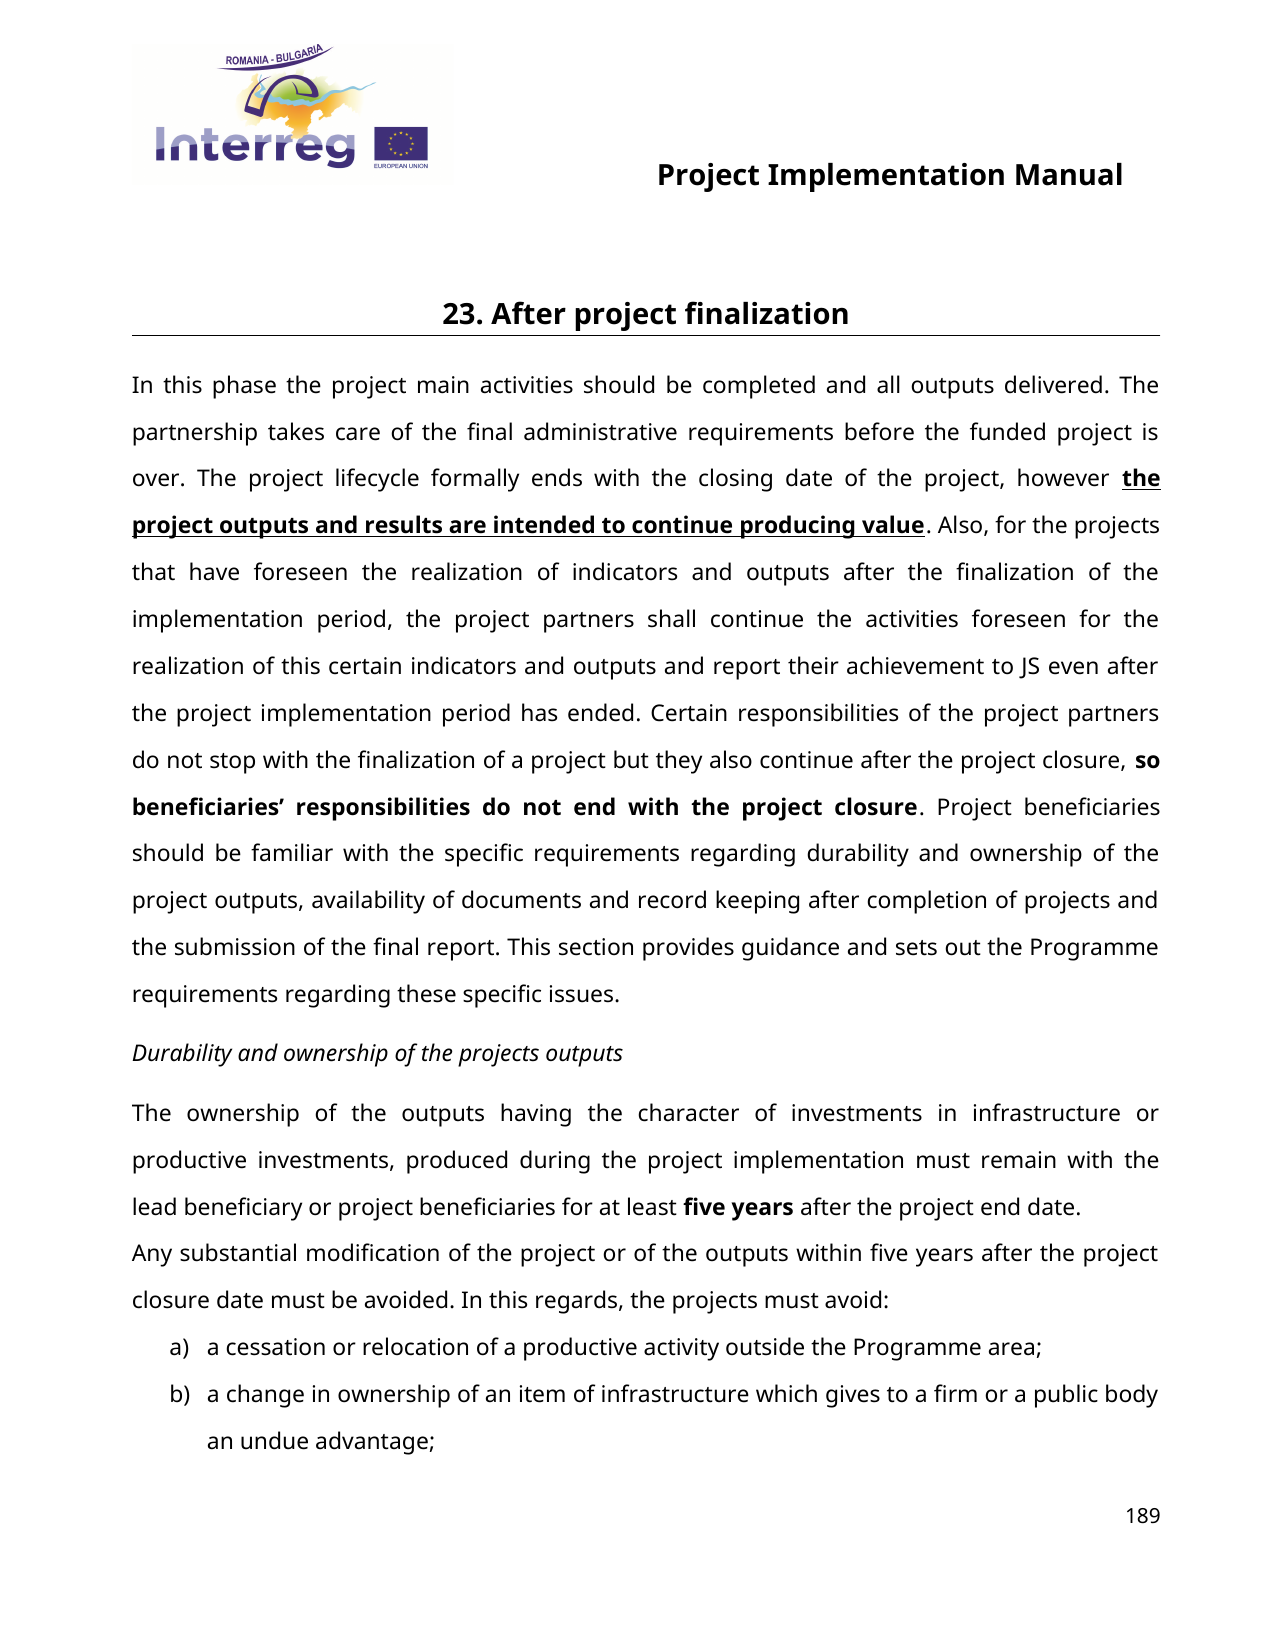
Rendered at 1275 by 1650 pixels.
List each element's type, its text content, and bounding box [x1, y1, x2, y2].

text Any substantial modification of the project or of the outputs within five years after the project closure date must be avoided. In this regards, the projects must avoid: [132, 1237, 1160, 1316]
text In this phase the project main activities should be completed and all outputs delivered. The partnership takes care of the final administrative requirements before the funded project is over. The project lifecycle formally ends with the closing date of the project, however the project outputs and results are intended to continue producing value. Also, for the projects that have foreseen the realization of indicators and outputs after the finalization of the implementation period, the project partners shall continue the activities foreseen for the realization of this certain indicators and outputs and report their achievement to JS even after the project implementation period has ended. Certain responsibilities of the project partners do not stop with the finalization of a project but they also continue after the project closure, so beneficiaries’ responsibilities do not end with the project closure. Project beneficiaries should be familiar with the specific requirements regarding durability and ownership of the project outputs, availability of documents and record keeping after completion of projects and the submission of the final report. This section provides guidance and sets out the Programme requirements regarding these specific issues. [132, 369, 1160, 1009]
subtitle 23. After project finalization [132, 293, 1160, 335]
list a change in ownership of an item of infrastructure which gives to a firm or a public body an undue advantage; [169, 1378, 1160, 1456]
picture [131, 44, 454, 185]
text The ownership of the outputs having the character of investments in infrastructure or productive investments, produced during the project implementation must remain with the lead beneficiary or project beneficiaries for at least five years after the project end date. [132, 1097, 1160, 1222]
list a cessation or relocation of a productive activity outside the Programme area; [169, 1331, 1160, 1362]
text Durability and ownership of the projects outputs [132, 1037, 1160, 1069]
